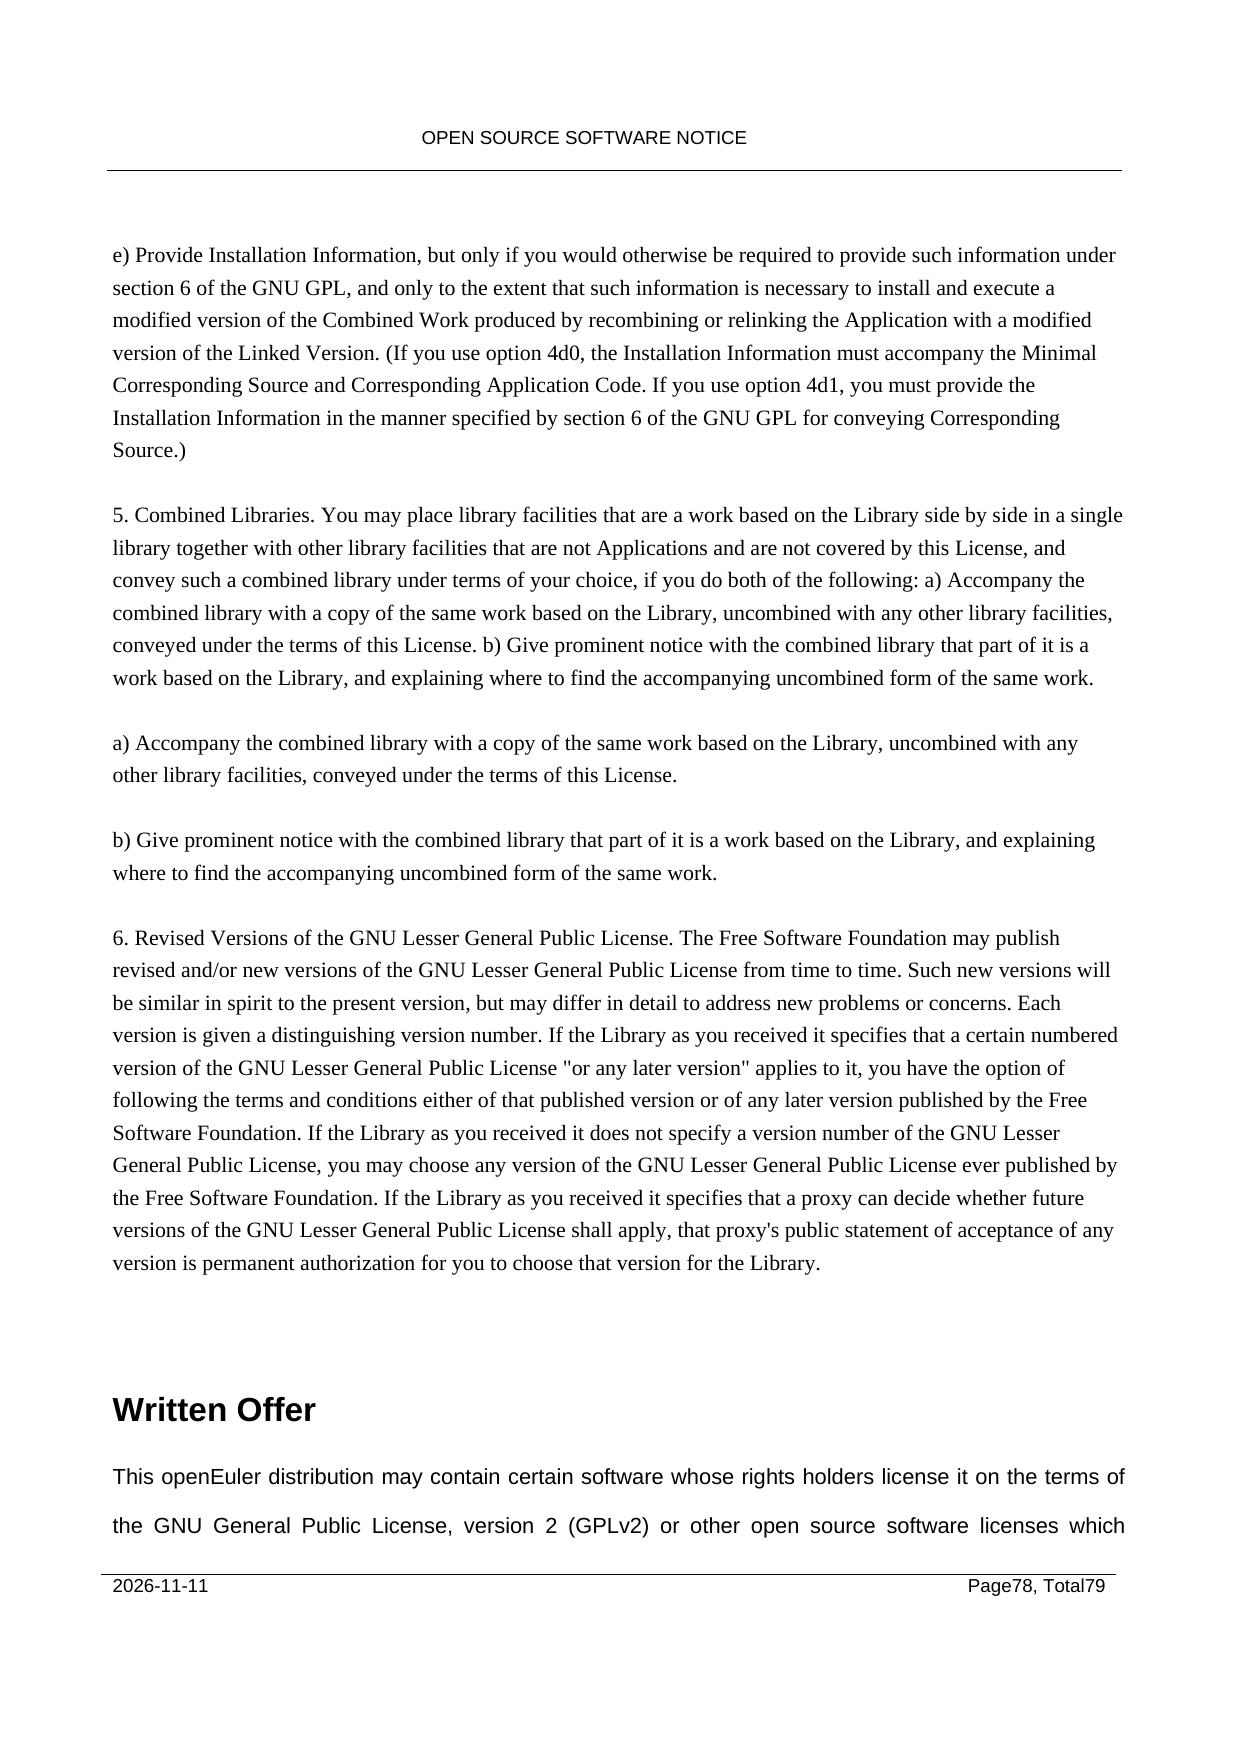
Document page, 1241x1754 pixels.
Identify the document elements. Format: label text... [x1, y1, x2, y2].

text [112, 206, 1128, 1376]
text Written Offer [112, 1376, 1128, 1441]
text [112, 1461, 1128, 1542]
